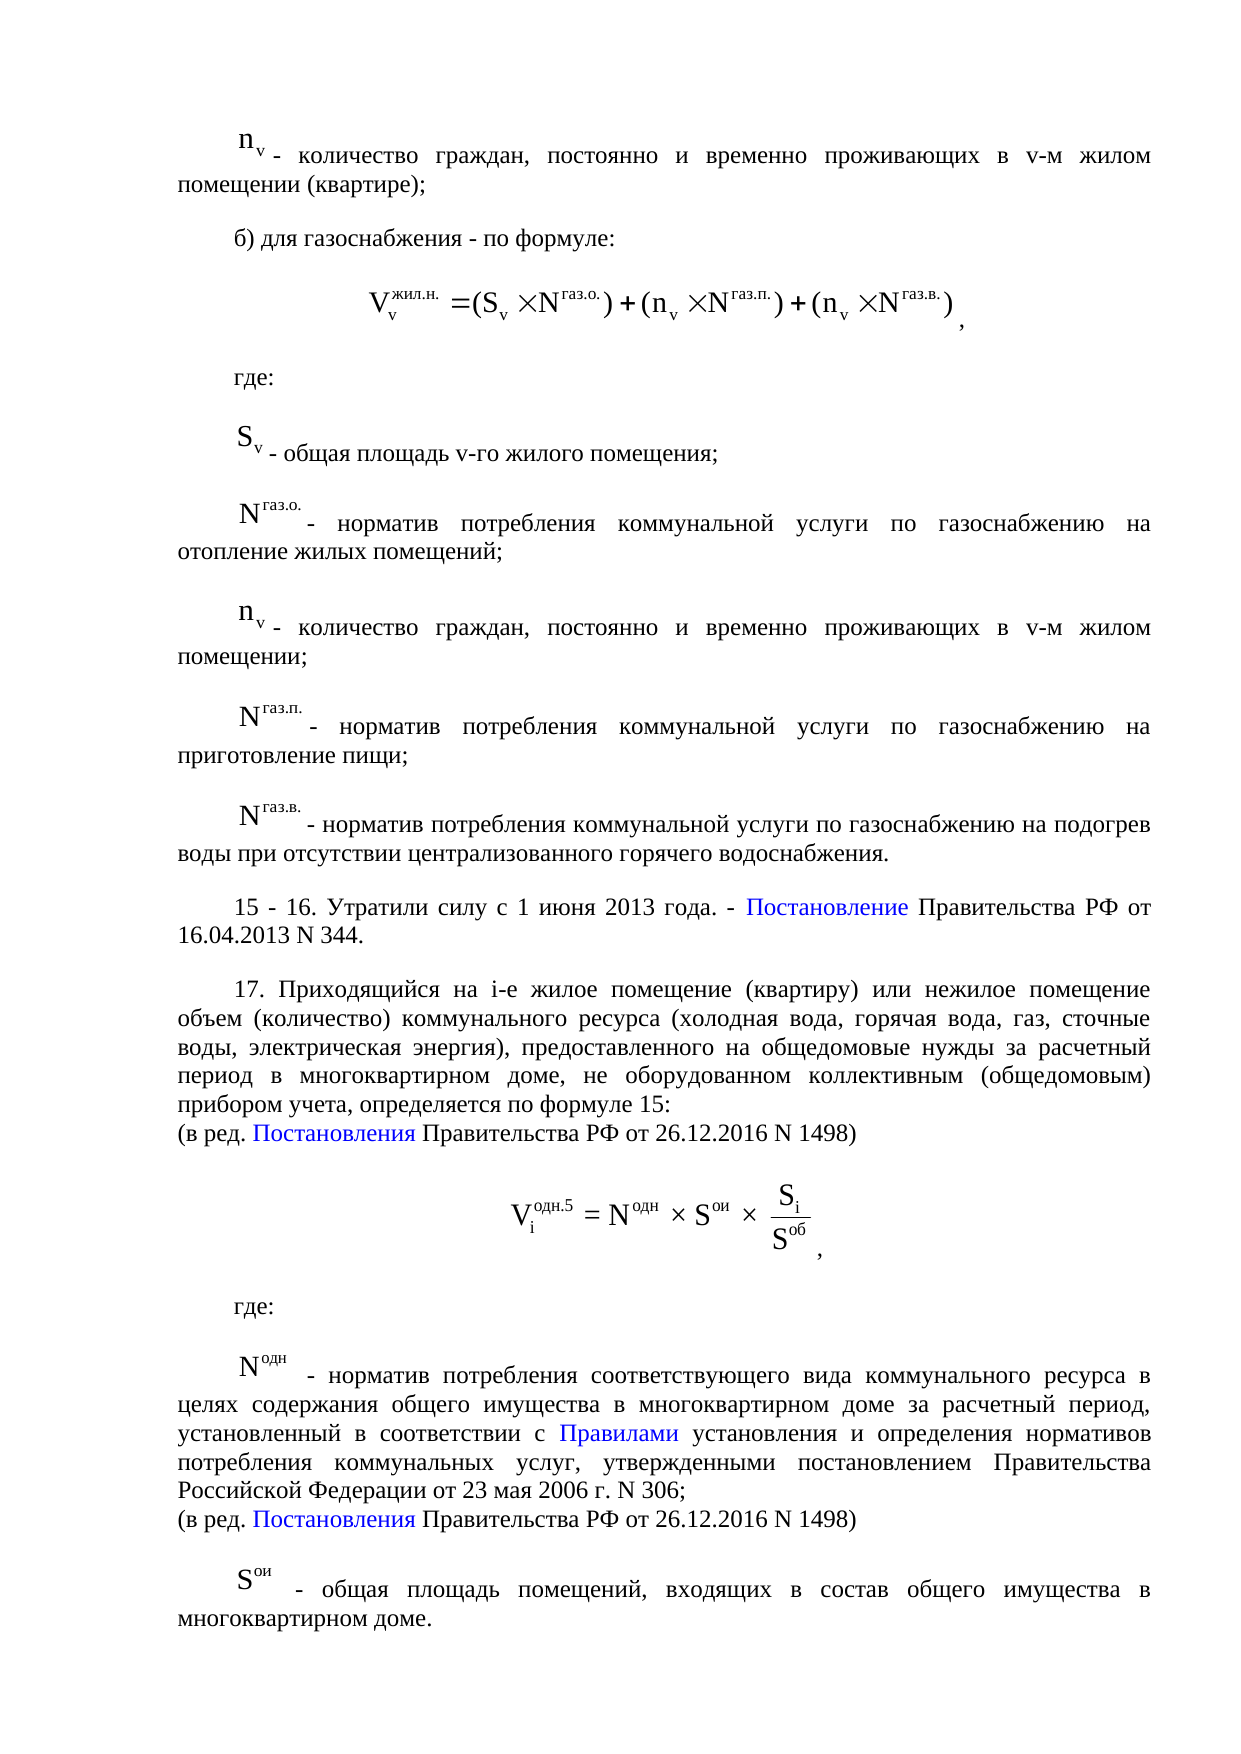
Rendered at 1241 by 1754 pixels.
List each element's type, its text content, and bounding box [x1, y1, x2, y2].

text - норматив потребления коммунальной услуги по газоснабжению на отопление жилых помещений; [177, 492, 1152, 565]
text - норматив потребления коммунальной услуги по газоснабжению на приготовление пищи; [177, 695, 1152, 768]
text где: [177, 362, 1152, 391]
text , [177, 1176, 1152, 1262]
text - количество граждан, постоянно и временно проживающих в v-м жилом помещении; [177, 590, 1152, 670]
text - норматив потребления соответствующего вида коммунального ресурса в целях содержания общего имущества в многоквартирном доме за расчетный период, установленный в соответствии с Правилами установления и определения нормативов потребления коммунальных услуг, утвержденными постановлением Правительства Российской Федерации от 23 мая 2006 г. N 306; [177, 1344, 1152, 1504]
text - количество граждан, постоянно и временно проживающих в v-м жилом помещении (квартире); [177, 118, 1152, 198]
text 17. Приходящийся на i-е жилое помещение (квартиру) или нежилое помещение объем (количество) коммунального ресурса (холодная вода, горячая вода, газ, сточные воды, электрическая энергия), предоставленного на общедомовые нужды за расчетный период в многоквартирном доме, не оборудованном коллективным (общедомовым) прибором учета, определяется по формуле 15: [177, 974, 1152, 1118]
text 15 - 16. Утратили силу с 1 июня 2013 года. - Постановление Правительства РФ от 16.04.2013 N 344. [177, 892, 1152, 949]
text - общая площадь помещений, входящих в состав общего имущества в многоквартирном доме. [177, 1558, 1152, 1631]
text (в ред. Постановления Правительства РФ от 26.12.2016 N 1498) [177, 1504, 1152, 1533]
text - норматив потребления коммунальной услуги по газоснабжению на подогрев воды при отсутствии централизованного горячего водоснабжения. [177, 793, 1152, 867]
text , [177, 281, 1152, 333]
text (в ред. Постановления Правительства РФ от 26.12.2016 N 1498) [177, 1118, 1152, 1147]
text - общая площадь v-го жилого помещения; [177, 416, 1152, 467]
text б) для газоснабжения - по формуле: [177, 223, 1152, 252]
text где: [177, 1291, 1152, 1319]
